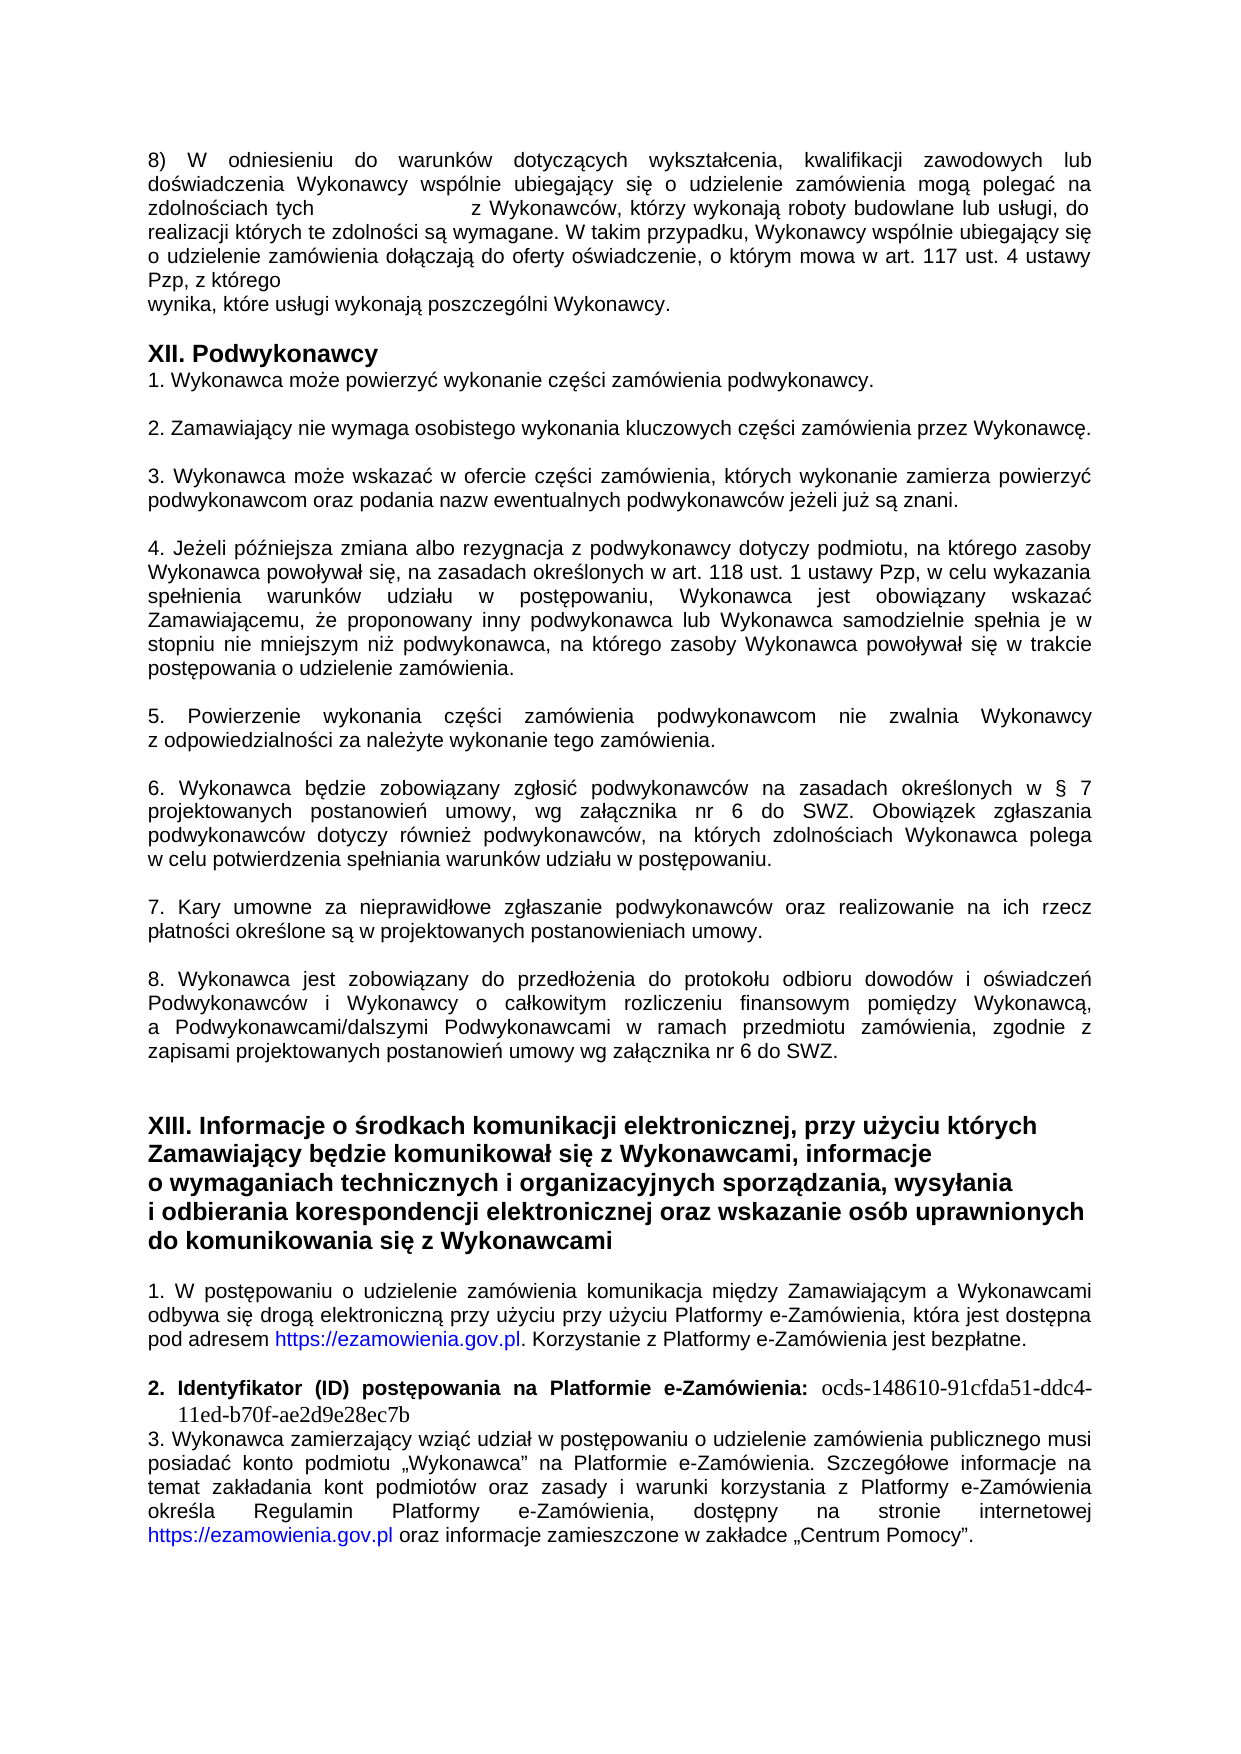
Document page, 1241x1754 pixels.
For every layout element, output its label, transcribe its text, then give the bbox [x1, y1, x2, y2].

text XII. Podwykonawcy [148, 339, 1093, 368]
text 5. Powierzenie wykonania części zamówienia podwykonawcom nie zwalnia Wykonawcy z odpowiedzialności za należyte wykonanie tego zamówienia. [148, 703, 1093, 751]
text wynika, które usługi wykonają poszczególni Wykonawcy. [148, 291, 1093, 315]
text 8) W odniesieniu do warunków dotyczących wykształcenia, kwalifikacji zawodowych lub doświadczenia Wykonawcy wspólnie ubiegający się o udzielenie zamówienia mogą polegać na zdolnościach tych z Wykonawców, którzy wykonają roboty budowlane lub usługi, do realizacji których te zdolności są wymagane. W takim przypadku, Wykonawcy wspólnie ubiegający się o udzielenie zamówienia dołączają do oferty oświadczenie, o którym mowa w art. 117 ust. 4 ustawy Pzp, z którego [148, 148, 1093, 291]
text 1. W postępowaniu o udzielenie zamówienia komunikacja między Zamawiającym a Wykonawcami odbywa się drogą elektroniczną przy użyciu przy użyciu Platformy e-Zamówienia, która jest dostępna pod adresem https://ezamowienia.gov.pl. Korzystanie z Platformy e-Zamówienia jest bezpłatne. [148, 1278, 1093, 1350]
text 4. Jeżeli późniejsza zmiana albo rezygnacja z podwykonawcy dotyczy podmiotu, na którego zasoby Wykonawca powoływał się, na zasadach określonych w art. 118 ust. 1 ustawy Pzp, w celu wykazania spełnienia warunków udziału w postępowaniu, Wykonawca jest obowiązany wskazać Zamawiającemu, że proponowany inny podwykonawca lub Wykonawca samodzielnie spełnia je w stopniu nie mniejszym niż podwykonawca, na którego zasoby Wykonawca powoływał się w trakcie postępowania o udzielenie zamówienia. [148, 536, 1093, 679]
text 3. Wykonawca zamierzający wziąć udział w postępowaniu o udzielenie zamówienia publicznego musi posiadać konto podmiotu „Wykonawca” na Platformie e-Zamówienia. Szczegółowe informacje na temat zakładania kont podmiotów oraz zasady i warunki korzystania z Platformy e-Zamówienia określa Regulamin Platformy e-Zamówienia, dostępny na stronie internetowej https://ezamowienia.gov.pl oraz informacje zamieszczone w zakładce „Centrum Pomocy”. [148, 1427, 1093, 1547]
text XIII. Informacje o środkach komunikacji elektronicznej, przy użyciu których [148, 1111, 1093, 1139]
text 6. Wykonawca będzie zobowiązany zgłosić podwykonawców na zasadach określonych w § 7 projektowanych postanowień umowy, wg załącznika nr 6 do SWZ. Obowiązek zgłaszania podwykonawców dotyczy również podwykonawców, na których zdolnościach Wykonawca polega w celu potwierdzenia spełniania warunków udziału w postępowaniu. [148, 775, 1093, 871]
text Zamawiający będzie komunikował się z Wykonawcami, informacje [148, 1139, 1093, 1168]
text 3. Wykonawca może wskazać w ofercie części zamówienia, których wykonanie zamierza powierzyć podwykonawcom oraz podania nazw ewentualnych podwykonawców jeżeli już są znani. [148, 464, 1093, 512]
text 8. Wykonawca jest zobowiązany do przedłożenia do protokołu odbioru dowodów i oświadczeń Podwykonawców i Wykonawcy o całkowitym rozliczeniu finansowym pomiędzy Wykonawcą, a Podwykonawcami/dalszymi Podwykonawcami w ramach przedmiotu zamówienia, zgodnie z zapisami projektowanych postanowień umowy wg załącznika nr 6 do SWZ. [148, 967, 1093, 1063]
text do komunikowania się z Wykonawcami [148, 1226, 1093, 1254]
text i odbierania korespondencji elektronicznej oraz wskazanie osób uprawnionych [148, 1197, 1093, 1226]
text 7. Kary umowne za nieprawidłowe zgłaszanie podwykonawców oraz realizowanie na ich rzecz płatności określone są w projektowanych postanowieniach umowy. [148, 895, 1093, 943]
text 1. Wykonawca może powierzyć wykonanie części zamówienia podwykonawcy. [148, 368, 1093, 392]
text 2. Zamawiający nie wymaga osobistego wykonania kluczowych części zamówienia przez Wykonawcę. [148, 416, 1093, 440]
text o wymaganiach technicznych i organizacyjnych sporządzania, wysyłania [148, 1168, 1093, 1197]
list Identyfikator (ID) postępowania na Platformie e-Zamówienia: ocds-148610-91cfda51-ddc4-11ed-b70f-ae2d9e28ec7b [148, 1374, 1093, 1427]
